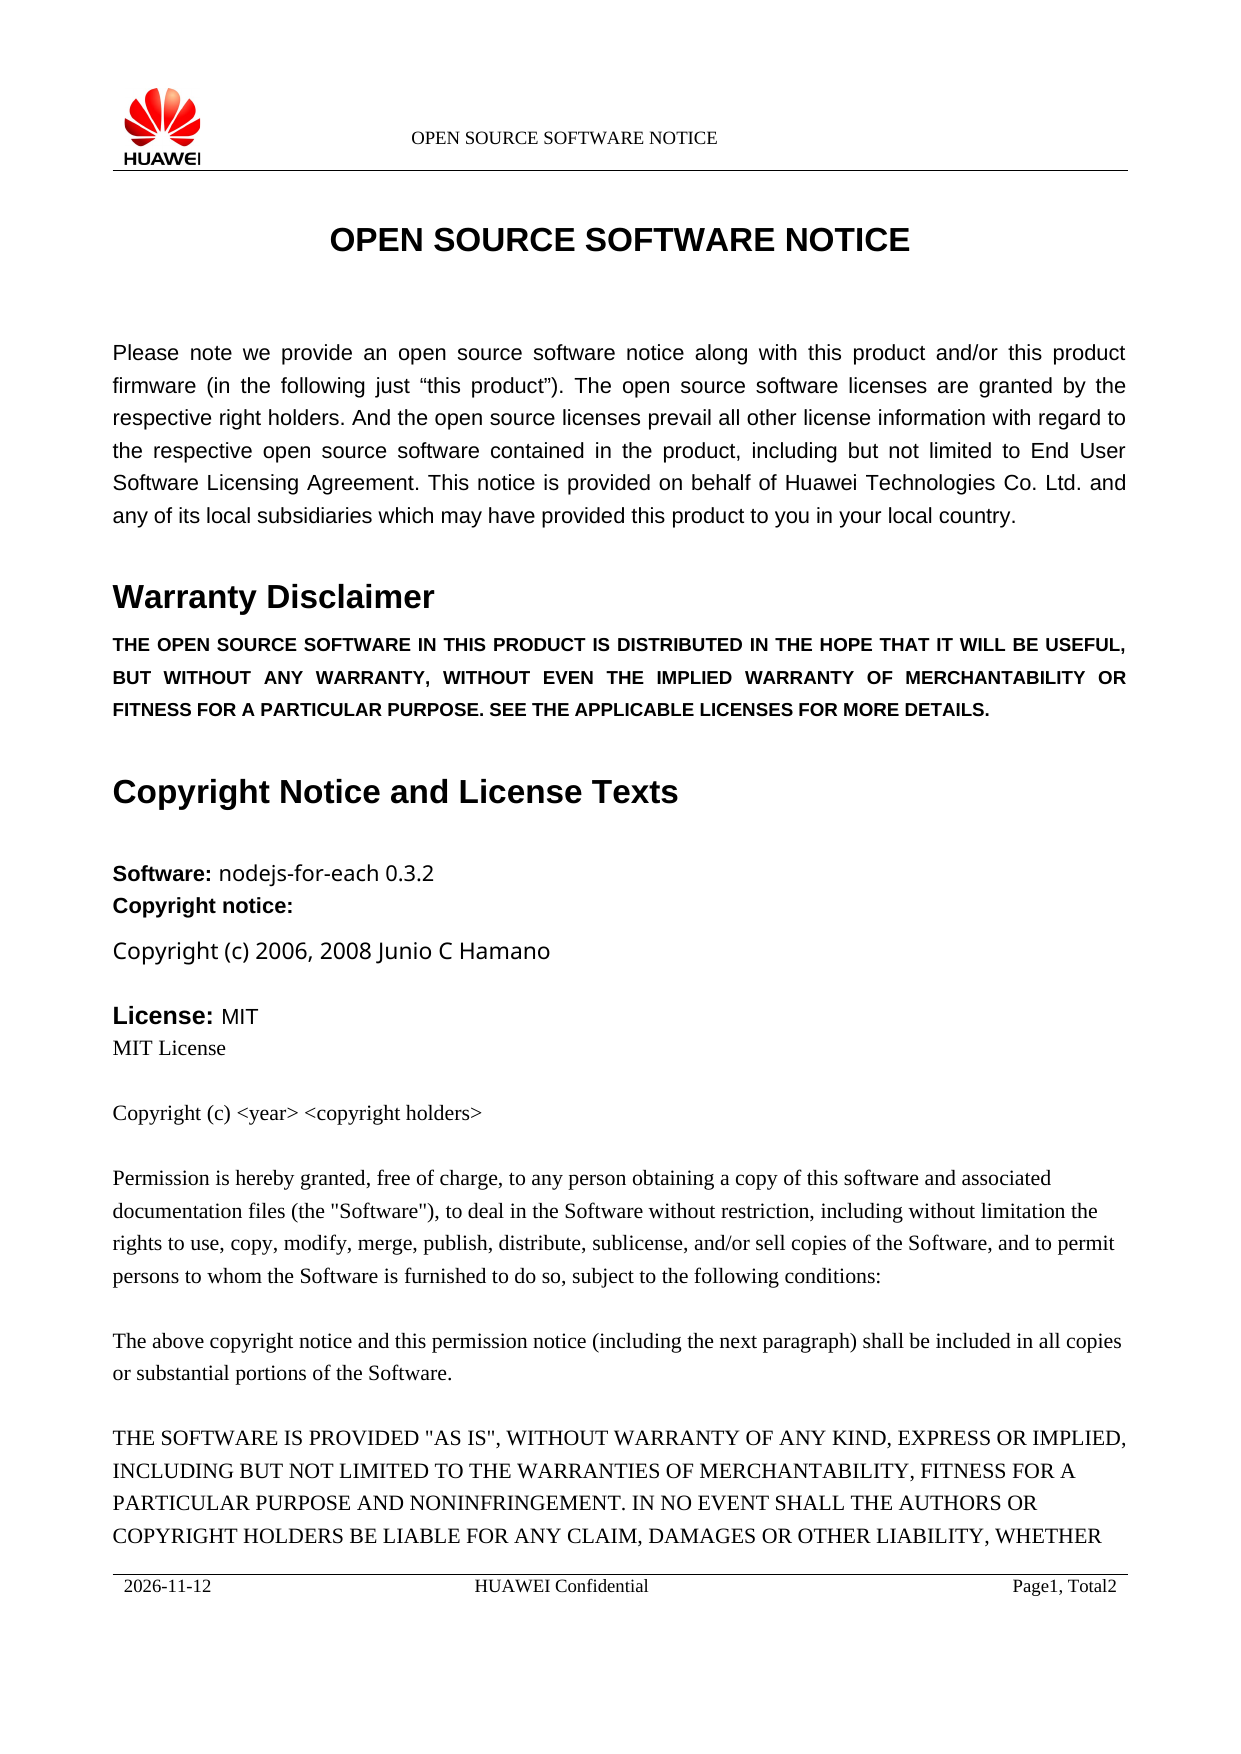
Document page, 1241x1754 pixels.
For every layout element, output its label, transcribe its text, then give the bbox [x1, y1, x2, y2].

text Copyright Notice and License Texts [112, 759, 1128, 824]
text Copyright notice: [112, 889, 1128, 921]
text License: MIT [112, 999, 1128, 1031]
text Please note we provide an open source software notice along with this product and/or this product firmware (in the following just “this product”). The open source software licenses are granted by the respective right holders. And the open source licenses prevail all other license information with regard to the respective open source software contained in the product, including but not limited to End User Software Licensing Agreement. This notice is provided on behalf of Huawei Technologies Co. Ltd. and any of its local subsidiaries which may have provided this product to you in your local country. [112, 336, 1128, 531]
text OPEN SOURCE SOFTWARE NOTICE [112, 206, 1128, 271]
picture [124, 88, 201, 165]
text The open source software in this product is distributed in the hope that it will be useful, but WITHOUT ANY WARRANTY, without even the implied warranty of MERCHANTABILITY or FITNESS FOR A PARTICULAR PURPOSE. See the applicable licenses for more details. [112, 629, 1128, 726]
title Software: nodejs-for-each 0.3.2 [112, 856, 1128, 889]
text Warranty Disclaimer [112, 564, 1128, 629]
text Copyright (c) 2006, 2008 Junio C Hamano [112, 934, 1128, 999]
